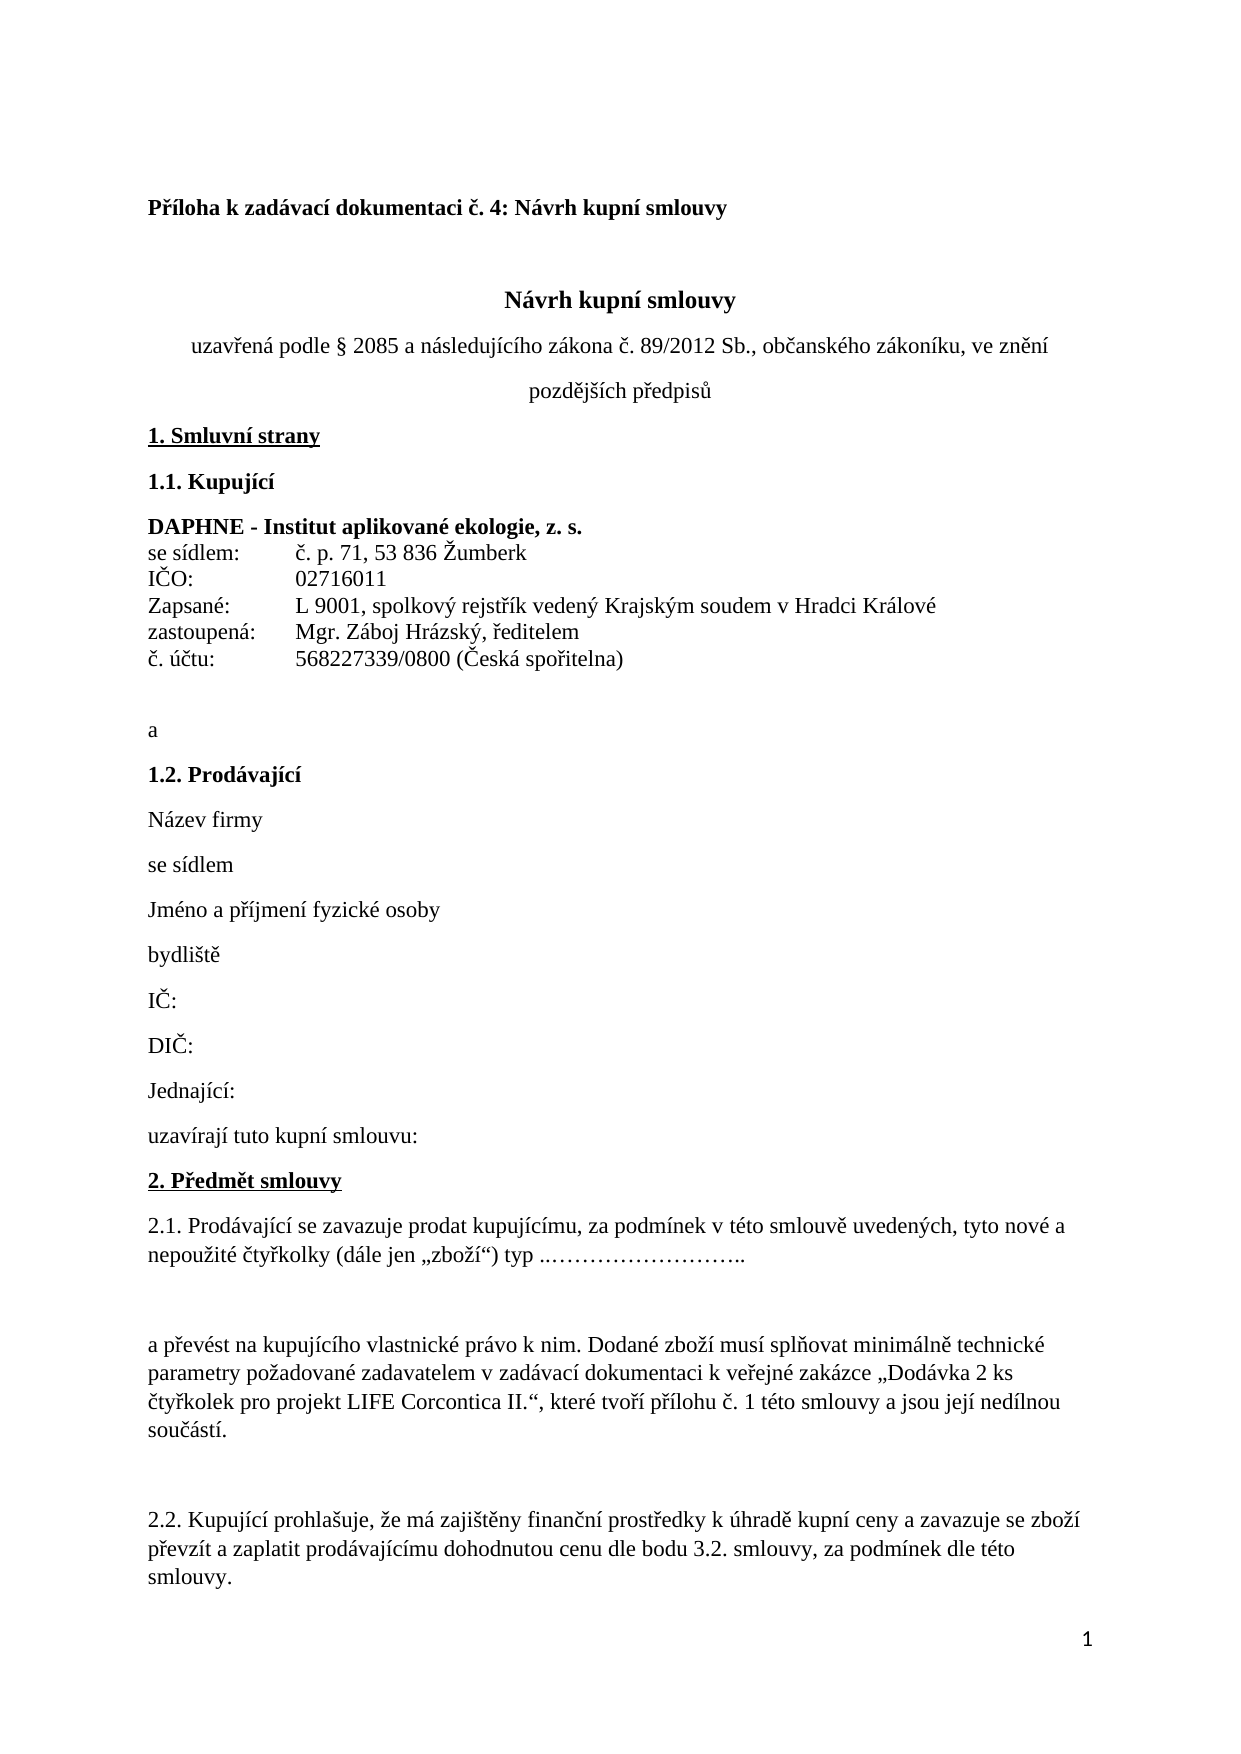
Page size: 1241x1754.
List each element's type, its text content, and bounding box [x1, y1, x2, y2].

text č. účtu: 568227339/0800 (Česká spořitelna) [148, 644, 1093, 671]
text a [148, 716, 1093, 742]
text uzavřená podle § 2085 a následujícího zákona č. 89/2012 Sb., občanského zákoníku, ve znění [148, 332, 1093, 359]
text Návrh kupní smlouvy [148, 285, 1093, 313]
text Název firmy [148, 806, 1093, 833]
text Jednající: [148, 1077, 1093, 1103]
text se sídlem: č. p. 71, 53 836 Žumberk [148, 539, 1093, 566]
text pozdějších předpisů [148, 377, 1093, 404]
text bydliště [148, 942, 1093, 968]
text DIČ: [148, 1032, 1093, 1058]
text 2.2. Kupující prohlašuje, že má zajištěny finanční prostředky k úhradě kupní ceny a zavazuje se zboží převzít a zaplatit prodávajícímu dohodnutou cenu dle bodu 3.2. smlouvy, za podmínek dle této smlouvy. [148, 1506, 1093, 1589]
text Jméno a příjmení fyzické osoby [148, 896, 1093, 923]
text 1. Smluvní strany [148, 423, 1093, 449]
text 1.1. Kupující [148, 468, 1093, 494]
text 2. Předmět smlouvy [148, 1167, 1093, 1193]
text IČO: 02716011 [148, 566, 1093, 592]
text a převést na kupujícího vlastnické právo k nim. Dodané zboží musí splňovat minimálně technické parametry požadované zadavatelem v zadávací dokumentaci k veřejné zakázce „Dodávka 2 ks čtyřkolek pro projekt LIFE Corcontica II.“, které tvoří přílohu č. 1 této smlouvy a jsou její nedílnou součástí. [148, 1331, 1093, 1442]
text Příloha k zadávací dokumentaci č. 4: Návrh kupní smlouvy [148, 194, 1093, 221]
text zastoupená: Mgr. Záboj Hrázský, ředitelem [148, 618, 1093, 644]
text Zapsané: L 9001, spolkový rejstřík vedený Krajským soudem v Hradci Králové [148, 592, 1093, 618]
text IČ: [148, 987, 1093, 1013]
text 1.2. Prodávající [148, 761, 1093, 787]
text se sídlem [148, 851, 1093, 878]
text uzavírají tuto kupní smlouvu: [148, 1122, 1093, 1148]
text DAPHNE - Institut aplikované ekologie, z. s. [148, 513, 1093, 539]
text 2.1. Prodávající se zavazuje prodat kupujícímu, za podmínek v této smlouvě uvedených, tyto nové a nepoužité čtyřkolky (dále jen „zboží“) typ ..…………………….. [148, 1212, 1093, 1267]
